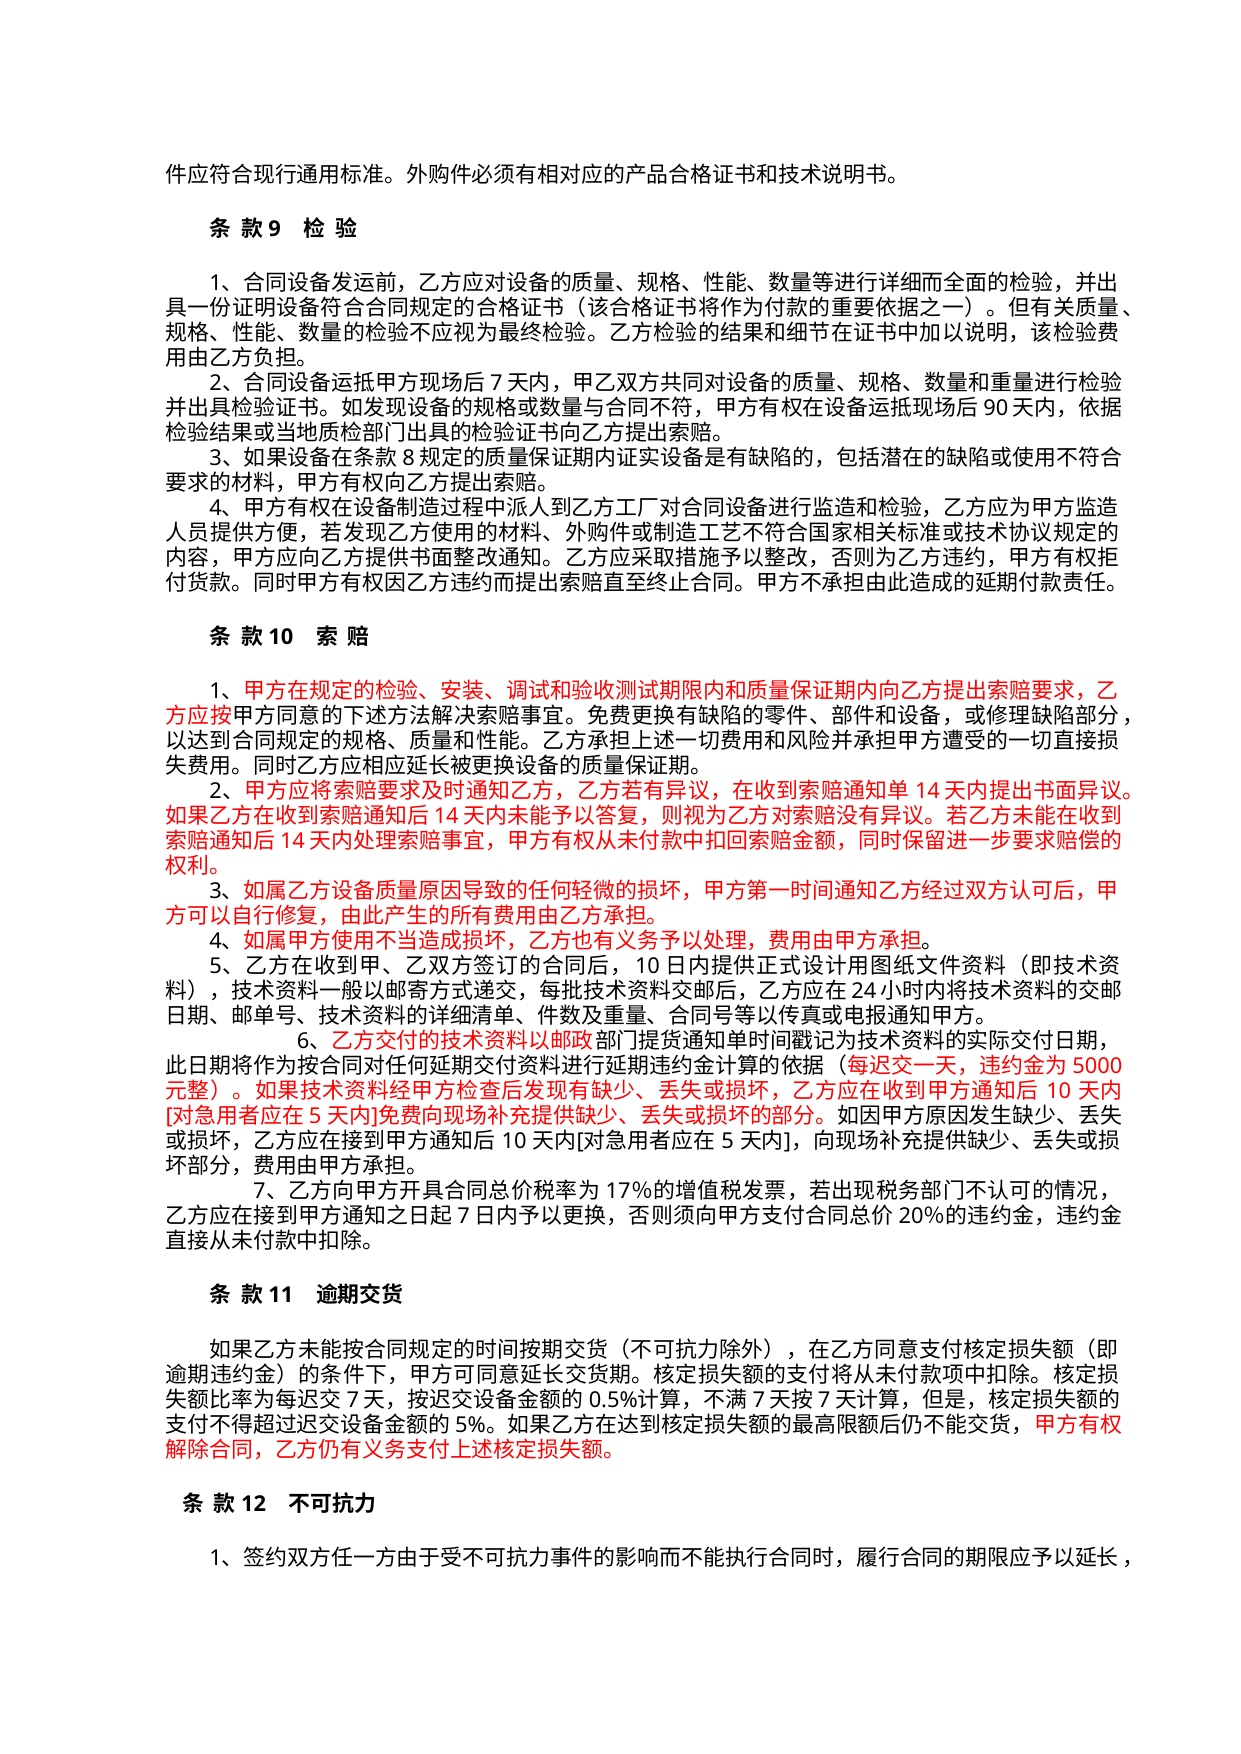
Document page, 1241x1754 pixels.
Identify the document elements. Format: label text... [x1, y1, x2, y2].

text 1、甲方在规定的检验、安装、调试和验收测试期限内和质量保证期内向乙方提出索赔要求，乙方应按甲方同意的下述方法解决索赔事宜。免费更换有缺陷的零件、部件和设备，或修理缺陷部分，以达到合同规定的规格、质量和性能。乙方承担上述一切费用和风险并承担甲方遭受的一切直接损失费用。同时乙方应相应延长被更换设备的质量保证期。 2、甲方应将索赔要求及时通知乙方，乙方若有异议，在收到索赔通知单14天内提出书面异议。如果乙方在收到索赔通知后14天内未能予以答复，则视为乙方对索赔没有异议。若乙方未能在收到索赔通知后14天内处理索赔事宜，甲方有权从未付款中扣回索赔金额，同时保留进一步要求赔偿的权利。 3、如属乙方设备质量原因导致的任何轻微的损坏，甲方第一时间通知乙方经过双方认可后，甲方可以自行修复，由此产生的所有费用由乙方承担。 4、如属甲方使用不当造成损坏，乙方也有义务予以处理，费用由甲方承担。 5、乙方在收到甲、乙双方签订的合同后，10日内提供正式设计用图纸文件资料（即技术资料），技术资料一般以邮寄方式递交，每批技术资料交邮后，乙方应在24小时内将技术资料的交邮日期、邮单号、技术资料的详细清单、件数及重量、合同号等以传真或电报通知甲方。 6、乙方交付的技术资料以邮政部门提货通知单时间戳记为技术资料的实际交付日期，此日期将作为按合同对任何延期交付资料进行延期违约金计算的依据（每迟交一天，违约金为5000元整）。如果技术资料经甲方检查后发现有缺少、丢失或损坏，乙方应在收到甲方通知后 10 天内[对急用者应在 5 天内]免费向现场补充提供缺少、丢失或损坏的部分。如因甲方原因发生缺少、丢失或损坏，乙方应在接到甲方通知后 10 天内[对急用者应在 5 天内]，向现场补充提供缺少、丢失或损坏部分，费用由甲方承担。 7、乙方向甲方开具合同总价税率为17％的增值税发票，若出现税务部门不认可的情况，乙方应在接到甲方通知之日起7日内予以更换，否则须向甲方支付合同总价20％的违约金，违约金直接从未付款中扣除。 [165, 679, 1122, 1254]
text 条 款 10 索 赔 [165, 624, 1122, 649]
text 条 款 11 逾期交货 [165, 1283, 1122, 1308]
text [165, 162, 1122, 187]
text 1、合同设备发运前，乙方应对设备的质量、规格、性能、数量等进行详细而全面的检验，并出具一份证明设备符合合同规定的合格证书（该合格证书将作为付款的重要依据之一）。但有关质量、规格、性能、数量的检验不应视为最终检验。乙方检验的结果和细节在证书中加以说明，该检验费用由乙方负担。 2、合同设备运抵甲方现场后7天内，甲乙双方共同对设备的质量、规格、数量和重量进行检验，并出具检验证书。如发现设备的规格或数量与合同不符，甲方有权在设备运抵现场后90天内，依据检验结果或当地质检部门出具的检验证书向乙方提出索赔。 3、如果设备在条款8规定的质量保证期内证实设备是有缺陷的，包括潜在的缺陷或使用不符合要求的材料，甲方有权向乙方提出索赔。 4、甲方有权在设备制造过程中派人到乙方工厂对合同设备进行监造和检验，乙方应为甲方监造人员提供方便，若发现乙方使用的材料、外购件或制造工艺不符合国家相关标准或技术协议规定的内容，甲方应向乙方提供书面整改通知。乙方应采取措施予以整改，否则为乙方违约，甲方有权拒付货款。同时甲方有权因乙方违约而提出索赔直至终止合同。甲方不承担由此造成的延期付款责任。 [165, 270, 1122, 595]
text 如果乙方未能按合同规定的时间按期交货（不可抗力除外），在乙方同意支付核定损失额（即逾期违约金）的条件下，甲方可同意延长交货期。核定损失额的支付将从未付款项中扣除。核定损失额比率为每迟交7天，按迟交设备金额的0.5%计算，不满7天按7天计算，但是，核定损失额的支付不得超过迟交设备金额的5%。如果乙方在达到核定损失额的最高限额后仍不能交货，甲方有权解除合同，乙方仍有义务支付上述核定损失额。 [165, 1337, 1122, 1462]
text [165, 1545, 1122, 1570]
text 条 款 9 检 验 [165, 216, 1122, 241]
text 条 款 12 不可抗力 [165, 1491, 1122, 1516]
